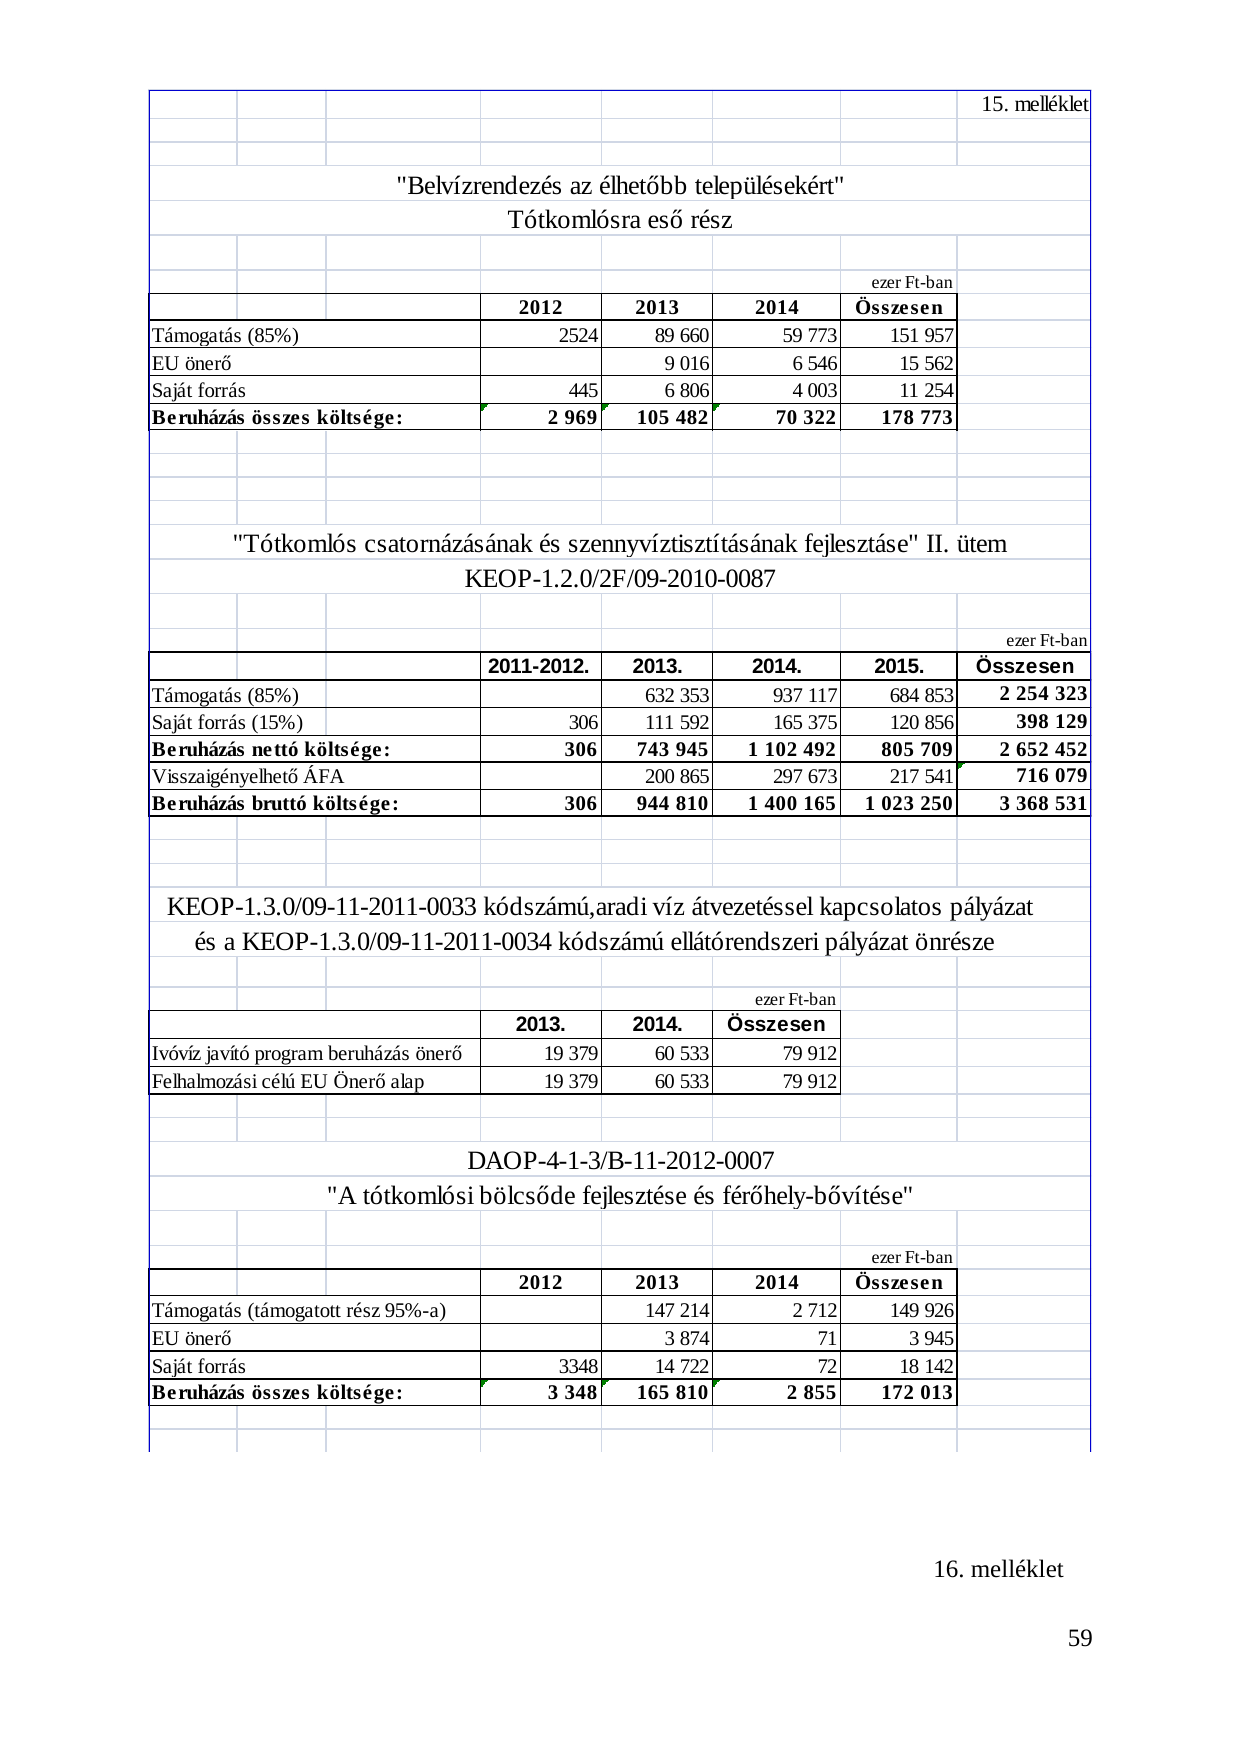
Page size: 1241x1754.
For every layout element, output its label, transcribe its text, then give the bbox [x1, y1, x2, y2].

text 16. melléklet [148, 1554, 1093, 1583]
